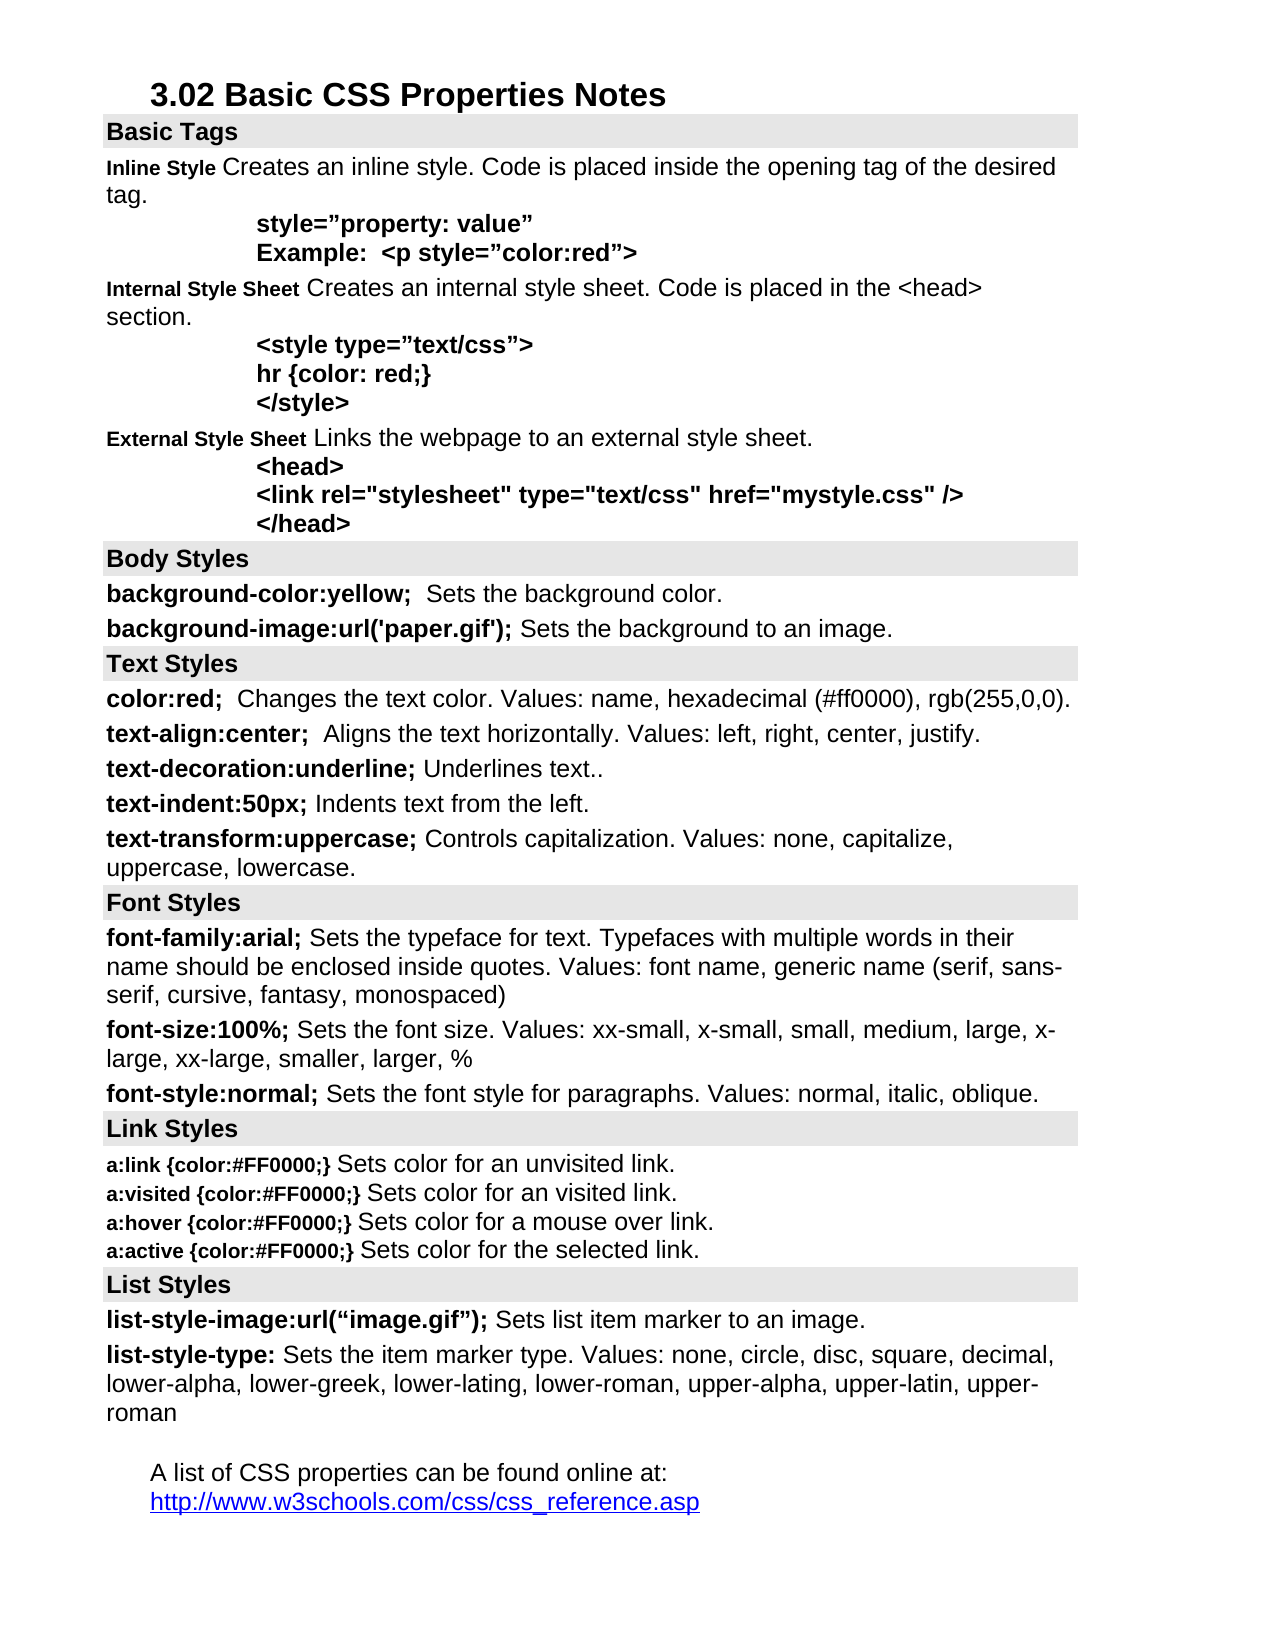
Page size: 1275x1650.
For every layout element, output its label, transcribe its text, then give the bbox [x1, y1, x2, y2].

table_cell Inline Style Creates an inline style. Code is placed inside the opening tag of the desired tag. style=”property: value” Example: <p style=”color:red”> [103, 149, 1078, 270]
table_cell External Style Sheet Links the webpage to an external style sheet. <head> <link rel="stylesheet" type="text/css" href="mystyle.css" /> </head> [103, 420, 1078, 541]
table_cell color:red; Changes the text color. Values: name, hexadecimal (#ff0000), rgb(255,0,0). [103, 681, 1078, 716]
text 3.02 Basic CSS Properties Notes [150, 75, 1125, 113]
table_cell background-image:url('paper.gif'); Sets the background to an image. [103, 611, 1078, 646]
table_cell Internal Style Sheet Creates an internal style sheet. Code is placed in the <head> section. <style type=”text/css”> hr {color: red;} </style> [103, 270, 1078, 420]
table_cell font-size:100%; Sets the font size. Values: xx-small, x-small, small, medium, large, x-large, xx-large, smaller, larger, % [103, 1012, 1078, 1076]
table_cell a:link {color:#FF0000;} Sets color for an unvisited link. a:visited {color:#FF0000;} Sets color for an visited link. a:hover {color:#FF0000;} Sets color for a mouse over link. a:active {color:#FF0000;} Sets color for the selected link. [103, 1146, 1078, 1267]
table_cell text-align:center; Aligns the text horizontally. Values: left, right, center, justify. [103, 716, 1078, 751]
text http://www.w3schools.com/css/css_reference.asp [150, 1487, 1125, 1516]
table_cell background-color:yellow; Sets the background color. [103, 576, 1078, 611]
table_cell list-style-type: Sets the item marker type. Values: none, circle, disc, square, decimal, lower-alpha, lower-greek, lower-lating, lower-roman, upper-alpha, upper-latin, upper-roman [103, 1337, 1078, 1430]
table_cell font-style:normal; Sets the font style for paragraphs. Values: normal, italic, oblique. [103, 1076, 1078, 1111]
table_cell Body Styles [103, 541, 1078, 576]
table_cell Text Styles [103, 646, 1078, 681]
table_cell Font Styles [103, 885, 1078, 920]
table_cell text-decoration:underline; Underlines text.. [103, 751, 1078, 786]
table_cell font-family:arial; Sets the typeface for text. Typefaces with multiple words in their name should be enclosed inside quotes. Values: font name, generic name (serif, sans-serif, cursive, fantasy, monospaced) [103, 920, 1078, 1012]
table_cell text-transform:uppercase; Controls capitalization. Values: none, capitalize, uppercase, lowercase. [103, 821, 1078, 885]
table_cell list-style-image:url(“image.gif”); Sets list item marker to an image. [103, 1302, 1078, 1337]
table_header Basic Tags [103, 114, 1078, 148]
table_cell List Styles [103, 1267, 1078, 1302]
text A list of CSS properties can be found online at: [150, 1458, 1125, 1487]
table_cell text-indent:50px; Indents text from the left. [103, 786, 1078, 821]
table_cell Link Styles [103, 1111, 1078, 1146]
